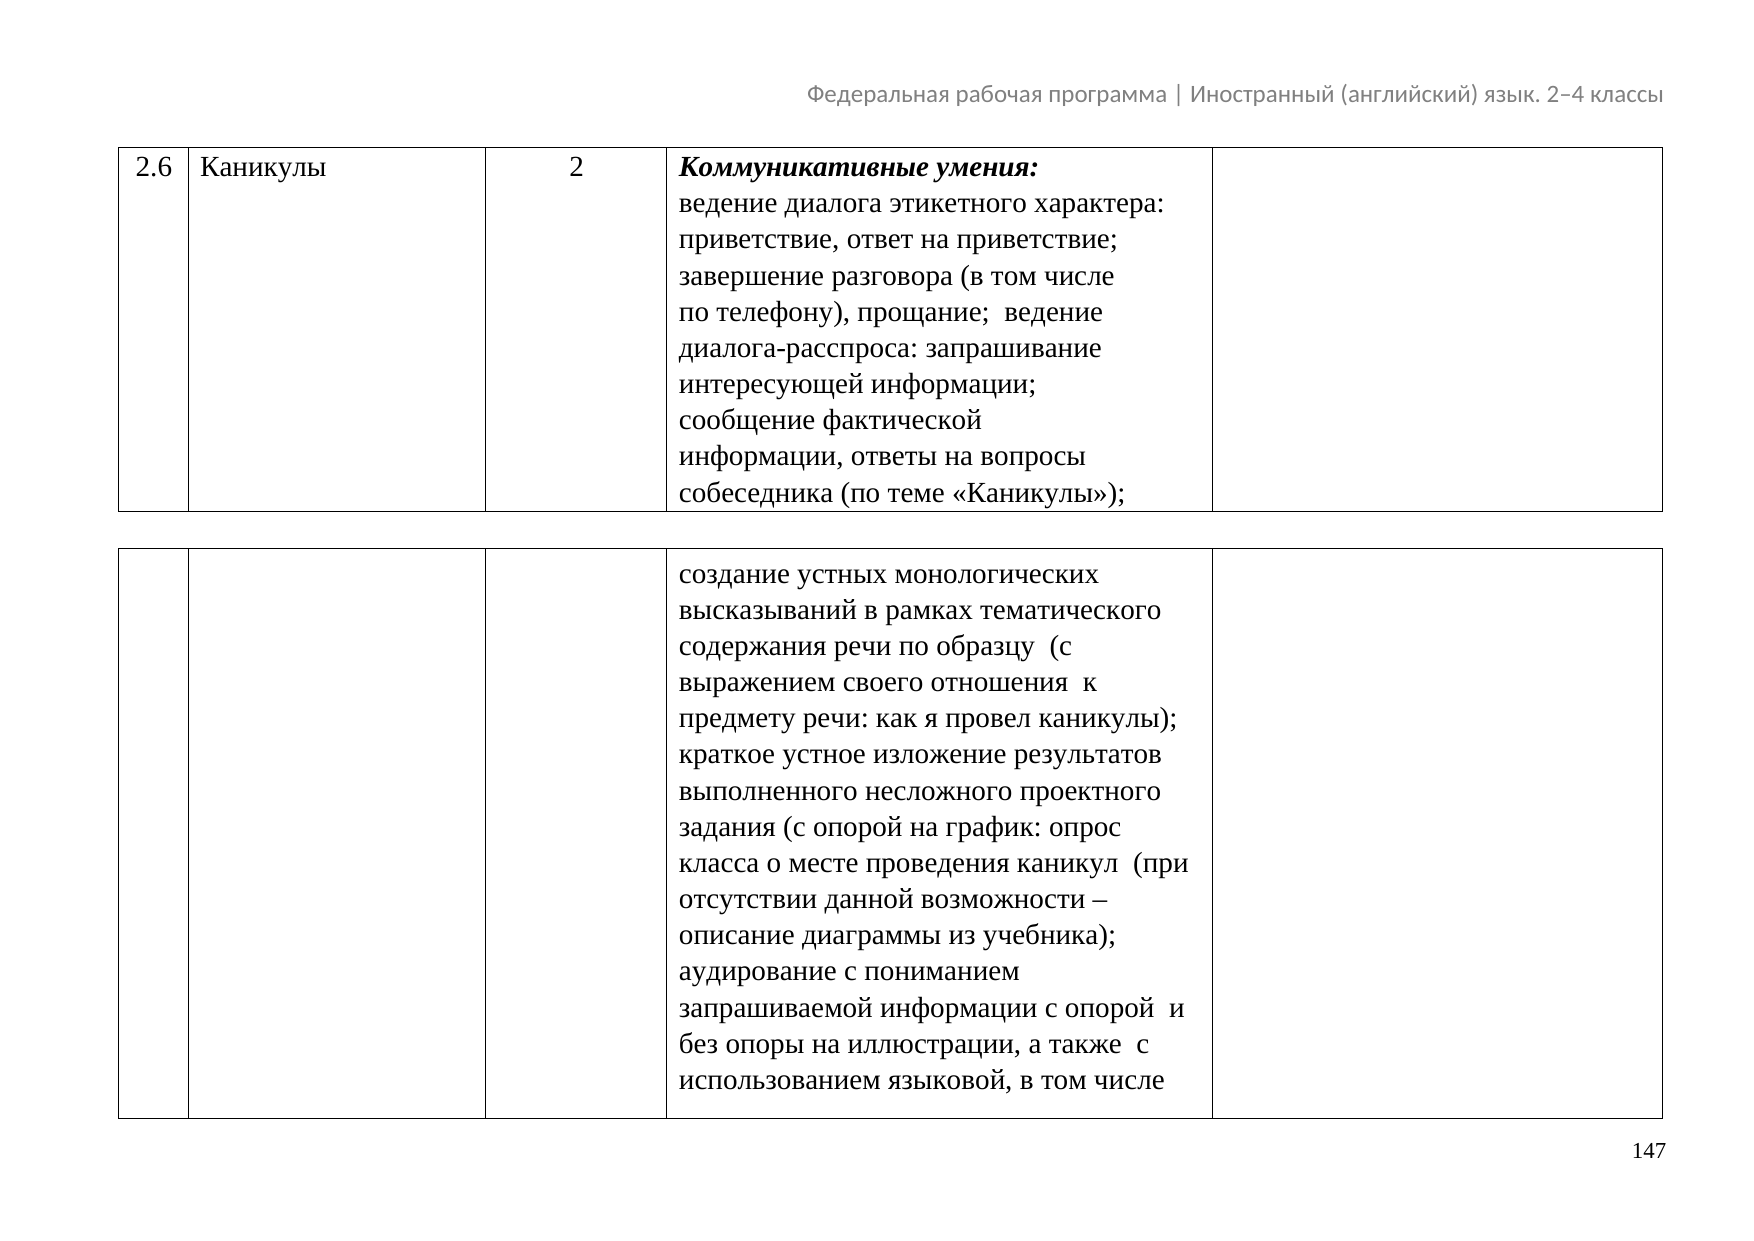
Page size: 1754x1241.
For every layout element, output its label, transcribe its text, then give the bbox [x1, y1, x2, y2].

table_header [189, 549, 485, 1118]
table_header [1213, 148, 1662, 511]
table_header [1213, 549, 1662, 1118]
table_cell 2 [486, 148, 666, 511]
table_header [486, 549, 666, 1118]
table_cell Каникулы [189, 148, 485, 511]
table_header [667, 549, 1212, 1118]
table_cell 2.6 [119, 148, 188, 511]
table_cell Коммуникативные умения: ведение диалога этикетного характера: приветствие, ответ на приветствие; завершение разговора (в том числе по телефону), прощание; ведение диалога-расспроса: запрашивание интересующей информации; сообщение фактической информации, ответы на вопросы собеседника (по теме «Каникулы»); [667, 148, 1212, 511]
table_header [119, 549, 188, 1118]
